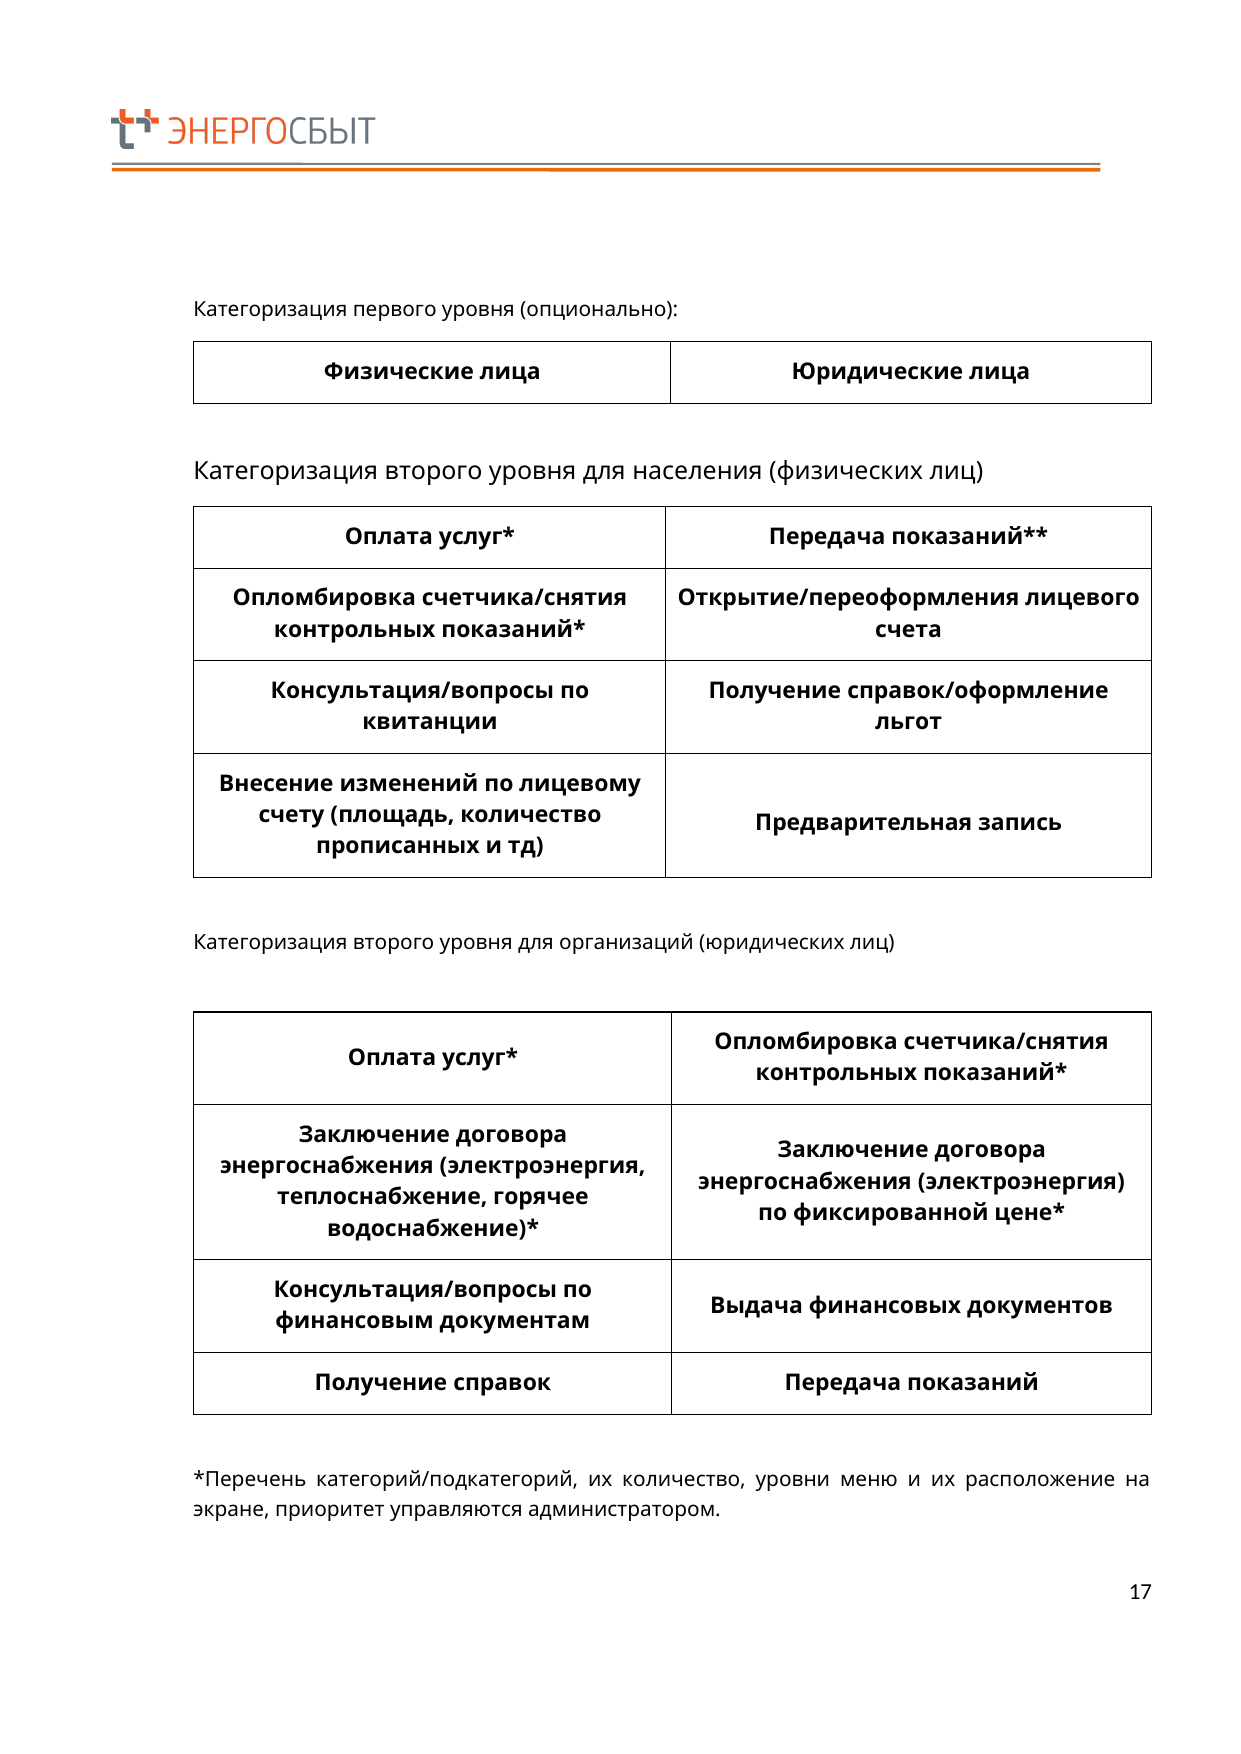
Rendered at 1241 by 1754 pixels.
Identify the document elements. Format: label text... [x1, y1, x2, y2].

table_header Юридические лица [671, 342, 1151, 402]
table_header Оплата услуг* [194, 1013, 671, 1104]
table_cell Консультация/вопросы по финансовым документам [194, 1260, 671, 1352]
text Категоризация второго уровня для населения (физических лиц) [193, 453, 1152, 487]
table_cell Заключение договора энергоснабжения (электроэнергия, теплоснабжение, горячее водоснабжение)* [194, 1105, 671, 1259]
text *Перечень категорий/подкатегорий, их количество, уровни меню и их расположение на экране, приоритет управляются администратором. [193, 1464, 1152, 1523]
table_cell Заключение договора энергоснабжения (электроэнергия) по фиксированной цене* [672, 1105, 1151, 1259]
table_cell Открытие/переоформления лицевого счета [666, 569, 1151, 660]
table_header Оплата услуг* [194, 507, 665, 568]
table_header Опломбировка счетчика/снятия контрольных показаний* [672, 1013, 1151, 1104]
table_cell Получение справок [194, 1353, 671, 1413]
picture [111, 109, 380, 149]
table_cell Консультация/вопросы по квитанции [194, 661, 665, 753]
table_cell Внесение изменений по лицевому счету (площадь, количество прописанных и тд) [194, 754, 665, 877]
text Категоризация второго уровня для организаций (юридических лиц) [193, 927, 1152, 956]
table_cell Предварительная запись [666, 754, 1151, 877]
table_header Передача показаний** [666, 507, 1151, 568]
text Категоризация первого уровня (опционально): [193, 294, 1152, 322]
table_cell Опломбировка счетчика/снятия контрольных показаний* [194, 569, 665, 660]
table_header Физические лица [194, 342, 670, 402]
table_cell Передача показаний [672, 1353, 1151, 1413]
table_cell Получение справок/оформление льгот [666, 661, 1151, 753]
table_cell Выдача финансовых документов [672, 1260, 1151, 1352]
